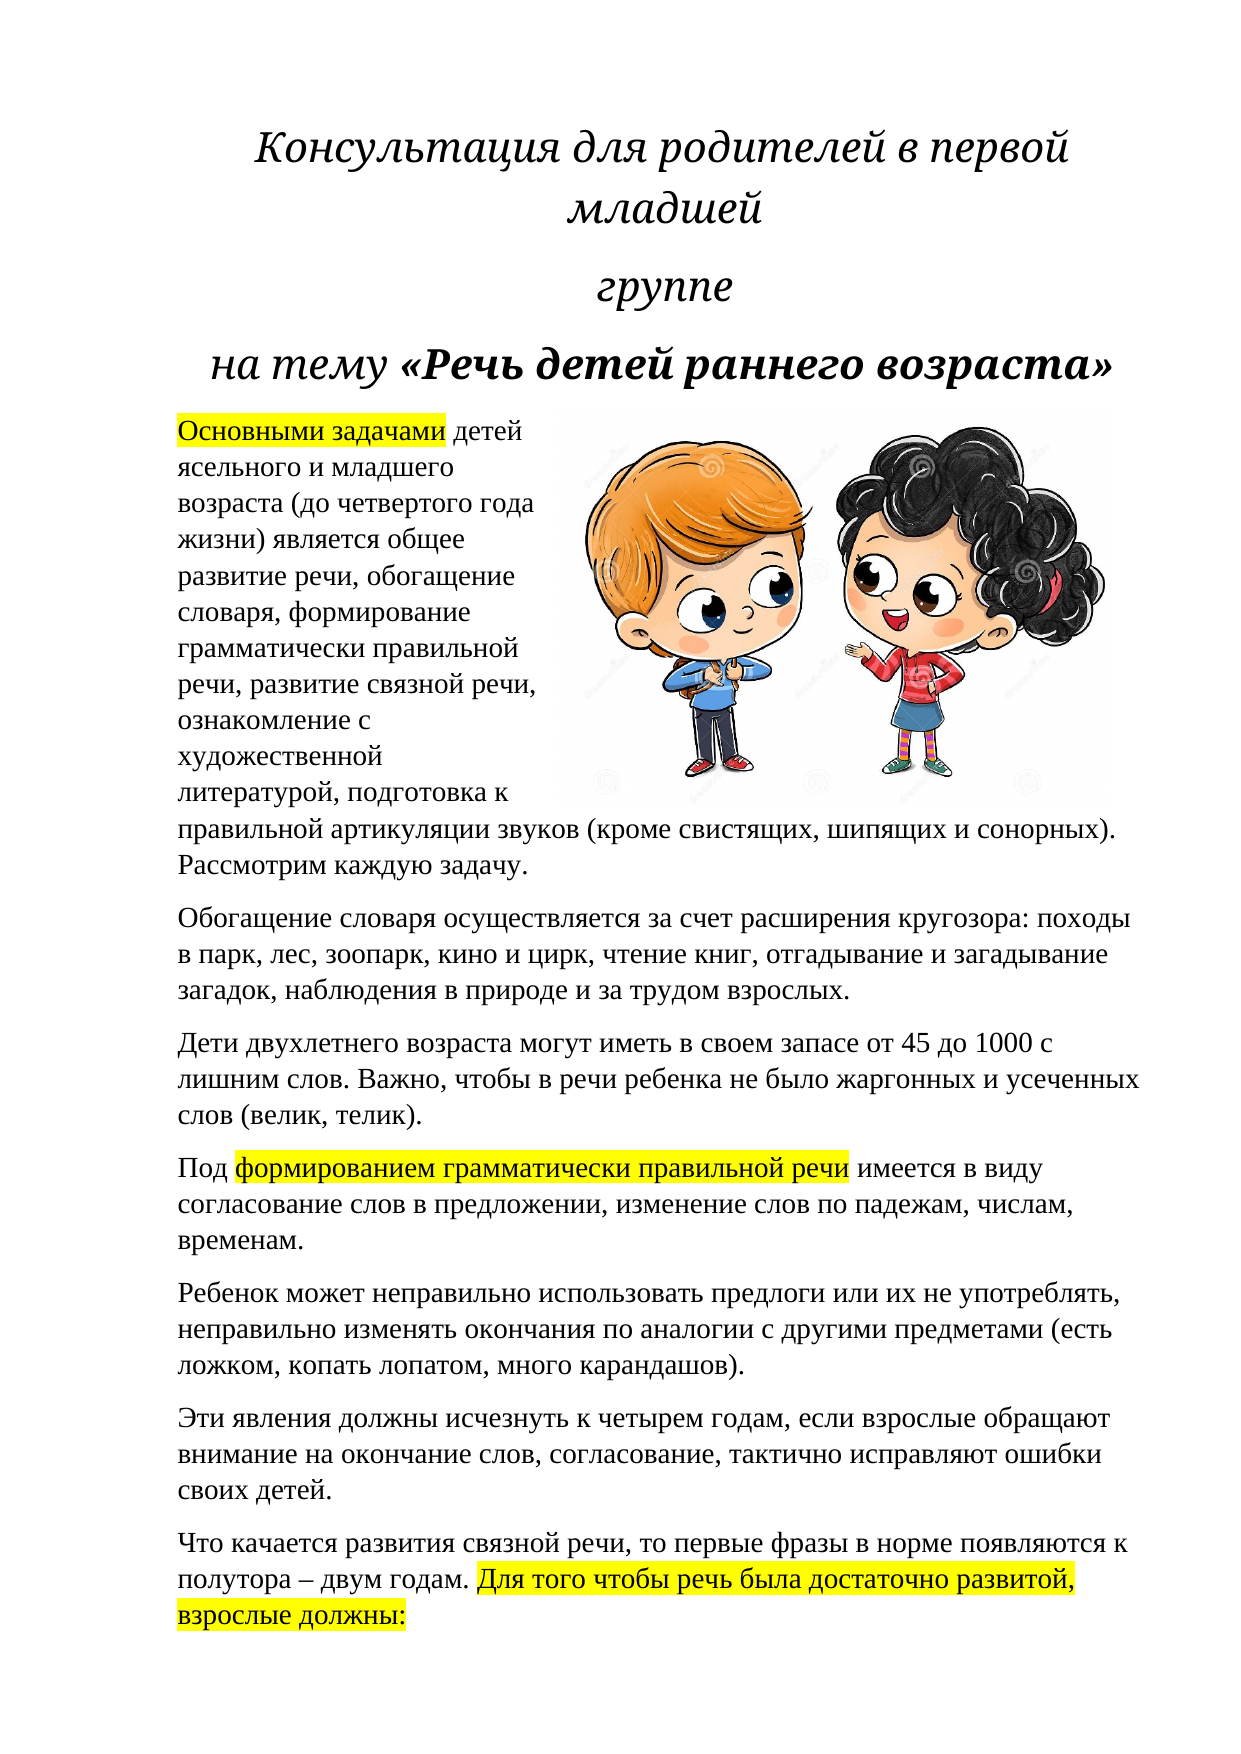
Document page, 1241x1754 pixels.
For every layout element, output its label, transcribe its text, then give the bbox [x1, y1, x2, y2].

text Дети двухлетнего возраста могут иметь в своем запасе от 45 до 1000 с лишним слов. Важно, чтобы в речи ребенка не было жаргонных и усеченных слов (велик, телик). [177, 772, 1152, 878]
text Что качается развития связной речи, то первые фразы в норме появляются к полутора – двум годам. Для того чтобы речь была достаточно развитой, взрослые должны: [177, 1272, 1152, 1378]
text - учить детей составлять описательный рассказ, называя характерные признаки предмета (по образцу); [177, 1397, 1152, 1467]
text - заучивать с детьми простые стихотворения; [177, 1592, 1152, 1625]
text - учить составлять простые предложения по картинке; [177, 1486, 1152, 1520]
text Консультация для родителей в первой младшей [177, 118, 1152, 236]
text - учить пересказывать знакомые сказки, рассказы; [177, 1539, 1152, 1573]
text Эти явления должны исчезнуть к четырем годам, если взрослые обращают внимание на окончание слов, согласование, тактично исправляют ошибки своих детей. [177, 1147, 1152, 1253]
text Обогащение словаря осуществляется за счет расширения кругозора: походы в парк, лес, зоопарк, кино и цирк, чтение книг, отгадывание и загадывание загадок, наблюдения в природе и за трудом взрослых. [177, 647, 1152, 752]
text группе [177, 257, 1152, 314]
text Ребенок может неправильно использовать предлоги или их не употреблять, неправильно изменять окончания по аналогии с другими предметами (есть ложком, копать лопатом, много карандашов). [177, 1022, 1152, 1128]
text Под формированием грамматически правильной речи имеется в виду согласование слов в предложении, изменение слов по падежам, числам, временам. [177, 897, 1152, 1003]
text Основными задачами детей ясельного и младшего возраста (до четвертого года жизни) является общее развитие речи, обогащение словаря, формирование грамматически правильной речи, развитие связной речи, ознакомление с художественной литературой, подготовка к правильной артикуляции звуков (кроме свистящих, шипящих и сонорных). Рассмотрим каждую задачу. [177, 413, 1152, 627]
text на тему «Речь детей раннего возраста» [177, 335, 1152, 392]
